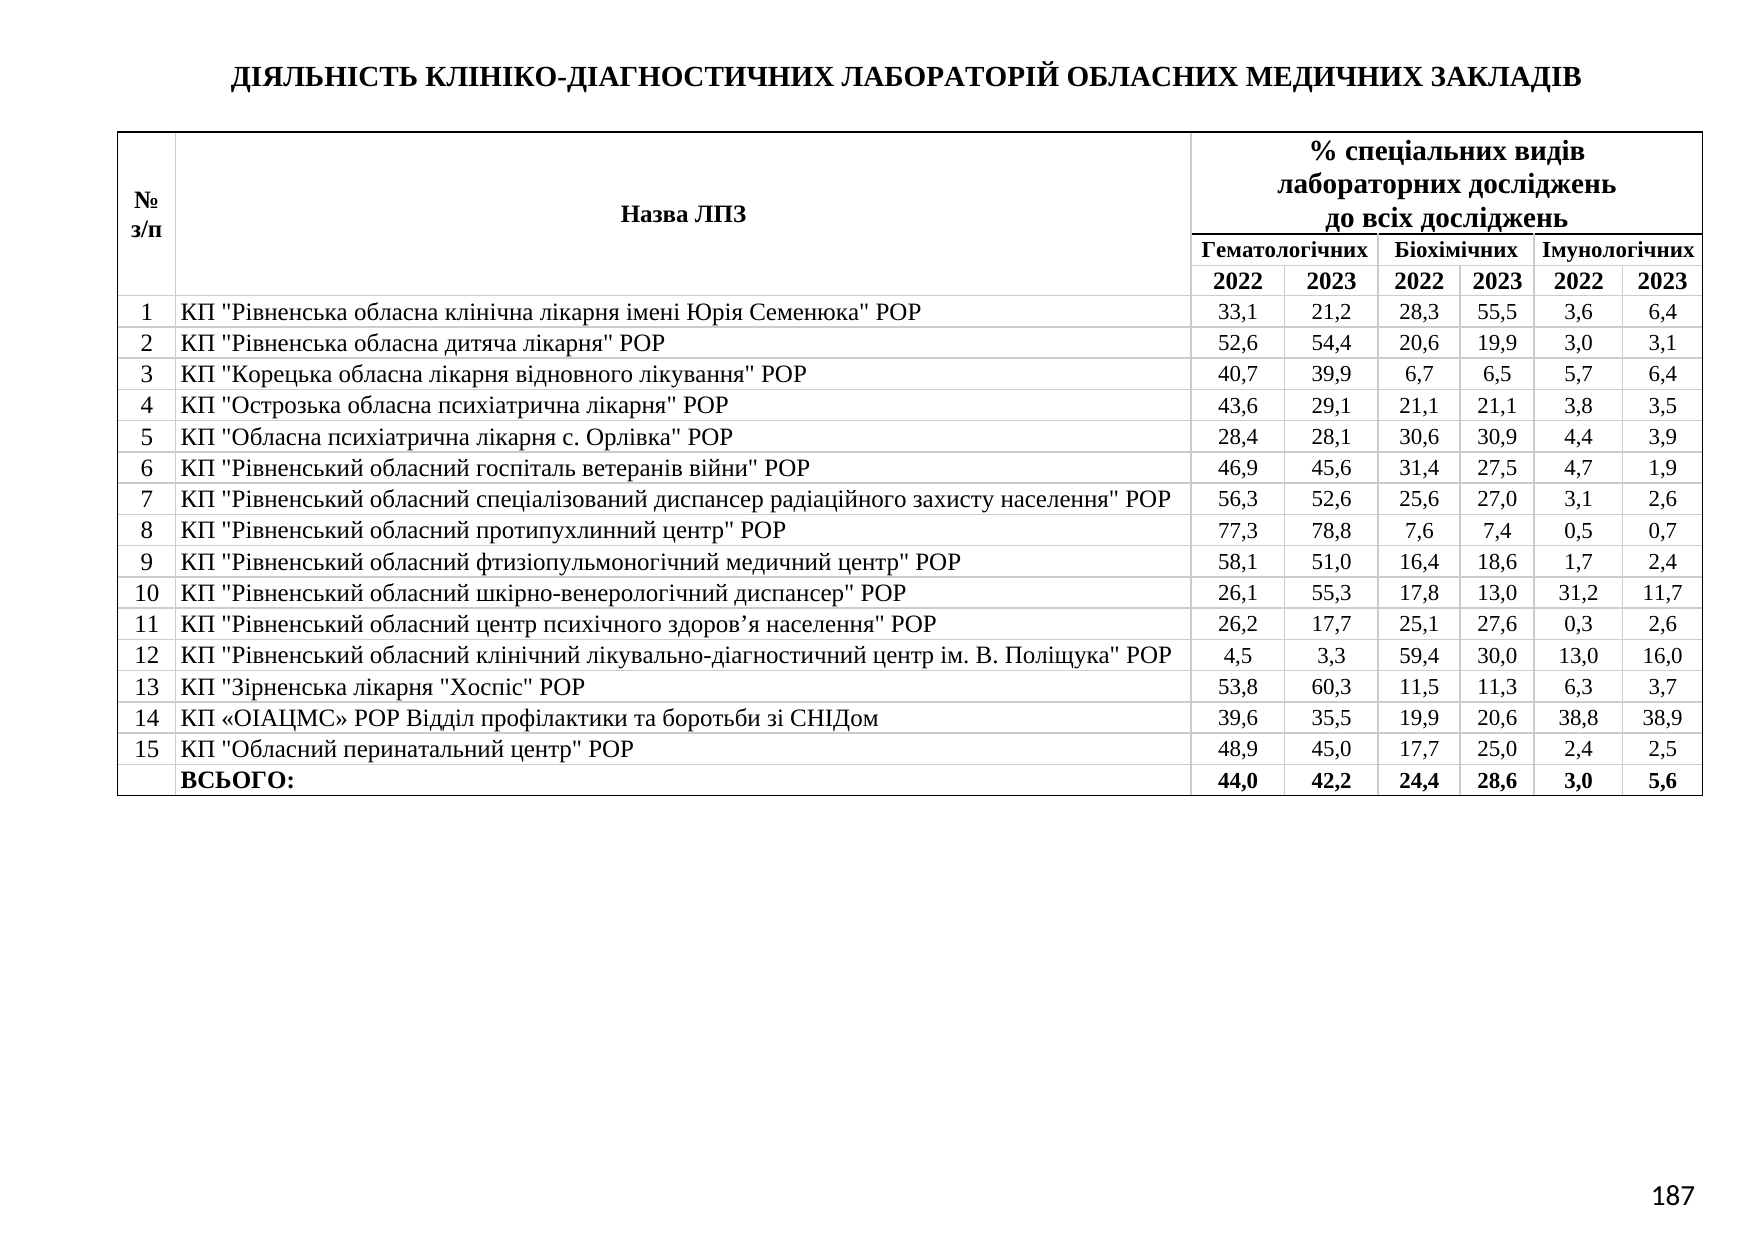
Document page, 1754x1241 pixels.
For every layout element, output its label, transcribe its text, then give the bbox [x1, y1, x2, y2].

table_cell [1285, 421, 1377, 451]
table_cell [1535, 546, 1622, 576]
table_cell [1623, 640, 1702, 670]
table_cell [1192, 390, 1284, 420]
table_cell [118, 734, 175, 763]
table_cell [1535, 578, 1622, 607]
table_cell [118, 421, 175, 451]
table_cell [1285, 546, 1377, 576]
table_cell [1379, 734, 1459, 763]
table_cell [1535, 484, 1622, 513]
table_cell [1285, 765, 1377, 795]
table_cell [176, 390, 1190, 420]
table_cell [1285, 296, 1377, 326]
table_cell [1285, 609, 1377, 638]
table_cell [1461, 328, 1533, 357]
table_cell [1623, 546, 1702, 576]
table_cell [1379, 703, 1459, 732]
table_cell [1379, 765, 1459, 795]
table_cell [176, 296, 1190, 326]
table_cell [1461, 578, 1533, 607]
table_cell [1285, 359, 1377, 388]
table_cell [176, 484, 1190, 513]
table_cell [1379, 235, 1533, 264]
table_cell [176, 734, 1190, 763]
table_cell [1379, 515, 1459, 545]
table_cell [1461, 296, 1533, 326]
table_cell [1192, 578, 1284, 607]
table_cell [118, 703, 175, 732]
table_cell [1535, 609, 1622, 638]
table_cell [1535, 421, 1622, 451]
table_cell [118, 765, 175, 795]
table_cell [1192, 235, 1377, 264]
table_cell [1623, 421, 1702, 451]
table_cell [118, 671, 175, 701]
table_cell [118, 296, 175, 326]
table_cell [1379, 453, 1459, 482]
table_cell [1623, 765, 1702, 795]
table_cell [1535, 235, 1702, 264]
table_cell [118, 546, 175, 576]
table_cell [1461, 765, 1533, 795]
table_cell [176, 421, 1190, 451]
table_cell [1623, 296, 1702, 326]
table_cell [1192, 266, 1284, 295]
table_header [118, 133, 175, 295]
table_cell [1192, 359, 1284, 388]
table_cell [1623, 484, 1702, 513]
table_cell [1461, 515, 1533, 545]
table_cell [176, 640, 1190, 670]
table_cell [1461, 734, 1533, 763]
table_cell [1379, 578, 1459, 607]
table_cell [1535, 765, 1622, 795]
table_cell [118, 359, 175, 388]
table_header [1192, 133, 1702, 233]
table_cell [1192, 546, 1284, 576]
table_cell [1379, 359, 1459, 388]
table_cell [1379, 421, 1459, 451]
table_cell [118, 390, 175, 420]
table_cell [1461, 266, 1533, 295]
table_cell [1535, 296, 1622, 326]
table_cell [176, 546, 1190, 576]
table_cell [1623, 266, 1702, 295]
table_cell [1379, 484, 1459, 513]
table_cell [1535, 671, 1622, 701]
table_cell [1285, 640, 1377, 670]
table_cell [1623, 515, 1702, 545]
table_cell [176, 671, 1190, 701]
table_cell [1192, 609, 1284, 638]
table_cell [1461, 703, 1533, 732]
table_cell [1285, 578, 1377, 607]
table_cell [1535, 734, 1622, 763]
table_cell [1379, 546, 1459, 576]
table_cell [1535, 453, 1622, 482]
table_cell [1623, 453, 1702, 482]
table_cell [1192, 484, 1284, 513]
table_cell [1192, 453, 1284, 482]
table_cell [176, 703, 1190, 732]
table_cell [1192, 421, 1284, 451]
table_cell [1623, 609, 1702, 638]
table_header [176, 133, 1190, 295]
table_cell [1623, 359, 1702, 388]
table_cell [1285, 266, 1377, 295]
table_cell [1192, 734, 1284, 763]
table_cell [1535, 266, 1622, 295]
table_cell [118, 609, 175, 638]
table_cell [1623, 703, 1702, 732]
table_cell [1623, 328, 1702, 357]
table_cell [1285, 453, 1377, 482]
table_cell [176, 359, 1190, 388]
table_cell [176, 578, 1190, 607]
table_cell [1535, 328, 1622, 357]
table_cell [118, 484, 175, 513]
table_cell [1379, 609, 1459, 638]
text ДІЯЛЬНІСТЬ КЛІНІКО-ДІАГНОСТИЧНИХ ЛАБОРАТОРІЙ ОБЛАСНИХ МЕДИЧНИХ ЗАКЛАДІВ [118, 59, 1695, 93]
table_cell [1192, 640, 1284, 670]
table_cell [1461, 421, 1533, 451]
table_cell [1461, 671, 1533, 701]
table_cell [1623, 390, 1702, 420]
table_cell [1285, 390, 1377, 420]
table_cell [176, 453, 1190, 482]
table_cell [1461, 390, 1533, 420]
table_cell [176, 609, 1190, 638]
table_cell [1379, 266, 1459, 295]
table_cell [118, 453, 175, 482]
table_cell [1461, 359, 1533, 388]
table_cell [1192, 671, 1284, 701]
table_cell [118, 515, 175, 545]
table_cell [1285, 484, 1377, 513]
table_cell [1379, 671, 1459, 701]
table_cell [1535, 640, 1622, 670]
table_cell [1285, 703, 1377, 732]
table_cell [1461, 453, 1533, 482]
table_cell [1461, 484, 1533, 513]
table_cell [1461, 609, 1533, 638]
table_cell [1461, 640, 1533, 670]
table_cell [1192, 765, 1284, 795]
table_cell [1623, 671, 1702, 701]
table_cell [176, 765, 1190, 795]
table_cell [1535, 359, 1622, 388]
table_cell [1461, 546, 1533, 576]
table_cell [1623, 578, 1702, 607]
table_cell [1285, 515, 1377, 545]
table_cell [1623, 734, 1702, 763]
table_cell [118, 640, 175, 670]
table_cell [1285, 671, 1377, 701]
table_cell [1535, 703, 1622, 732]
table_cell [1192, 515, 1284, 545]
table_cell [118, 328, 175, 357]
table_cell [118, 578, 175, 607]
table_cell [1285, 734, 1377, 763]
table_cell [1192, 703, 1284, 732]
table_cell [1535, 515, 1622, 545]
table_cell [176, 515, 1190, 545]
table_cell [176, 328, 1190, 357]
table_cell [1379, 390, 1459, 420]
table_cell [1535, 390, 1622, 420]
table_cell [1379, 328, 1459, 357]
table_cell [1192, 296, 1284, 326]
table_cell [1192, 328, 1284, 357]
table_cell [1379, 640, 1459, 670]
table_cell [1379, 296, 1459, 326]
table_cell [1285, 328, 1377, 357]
